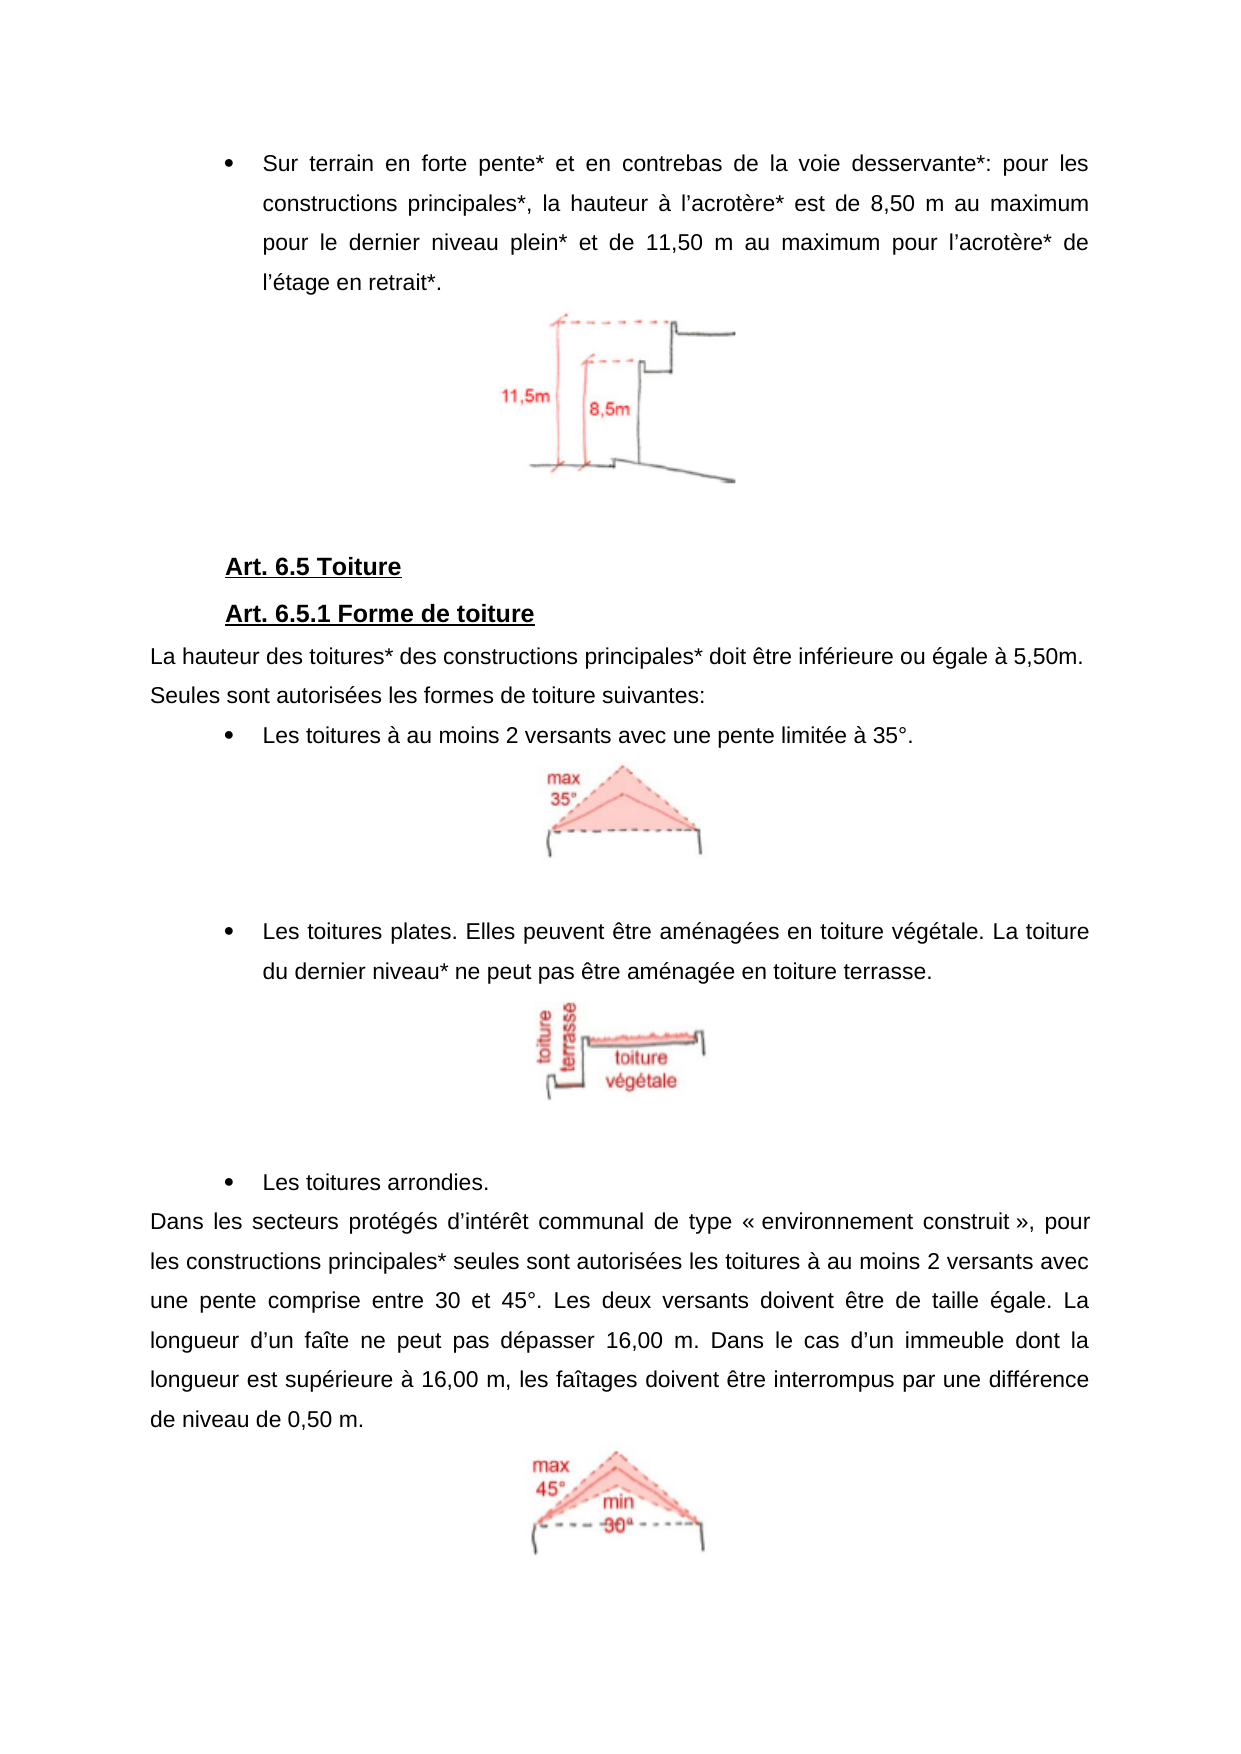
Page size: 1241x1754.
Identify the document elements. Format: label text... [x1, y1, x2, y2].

picture [523, 997, 717, 1116]
list Sur terrain en forte pente* et en contrebas de la voie desservante*: pour les constructions principales*, la hauteur à l’acrotère* est de 8,50 m au maximum pour le dernier niveau plein* et de 11,50 m au maximum pour l’acrotère* de l’étage en retrait*. [225, 150, 1090, 295]
text Dans les secteurs protégés d’intérêt communal de type « environnement construit », pour les constructions principales* seules sont autorisées les toitures à au moins 2 versants avec une pente comprise entre 30 et 45°. Les deux versants doivent être de taille égale. La longueur d’un faîte ne peut pas dépasser 16,00 m. Dans le cas d’un immeuble dont la longueur est supérieure à 16,00 m, les faîtages doivent être interrompus par une différence de niveau de 0,50 m. [150, 1208, 1090, 1432]
subtitle Art. 6.5 Toiture [225, 552, 1090, 581]
list Les toitures à au moins 2 versants avec une pente limitée à 35°. [225, 722, 1090, 748]
list Les toitures plates. Elles peuvent être aménagées en toiture végétale. La toiture du dernier niveau* ne peut pas être aménagée en toiture terrasse. [225, 918, 1090, 984]
text La hauteur des toitures* des constructions principales* doit être inférieure ou égale à 5,50m. [150, 643, 1090, 669]
list Les toitures arrondies. [225, 1169, 1090, 1195]
picture [531, 761, 710, 866]
picture [496, 307, 745, 496]
picture [524, 1445, 716, 1570]
subtitle Art. 6.5.1 Forme de toiture [225, 599, 1090, 628]
text Seules sont autorisées les formes de toiture suivantes: [150, 682, 1090, 708]
